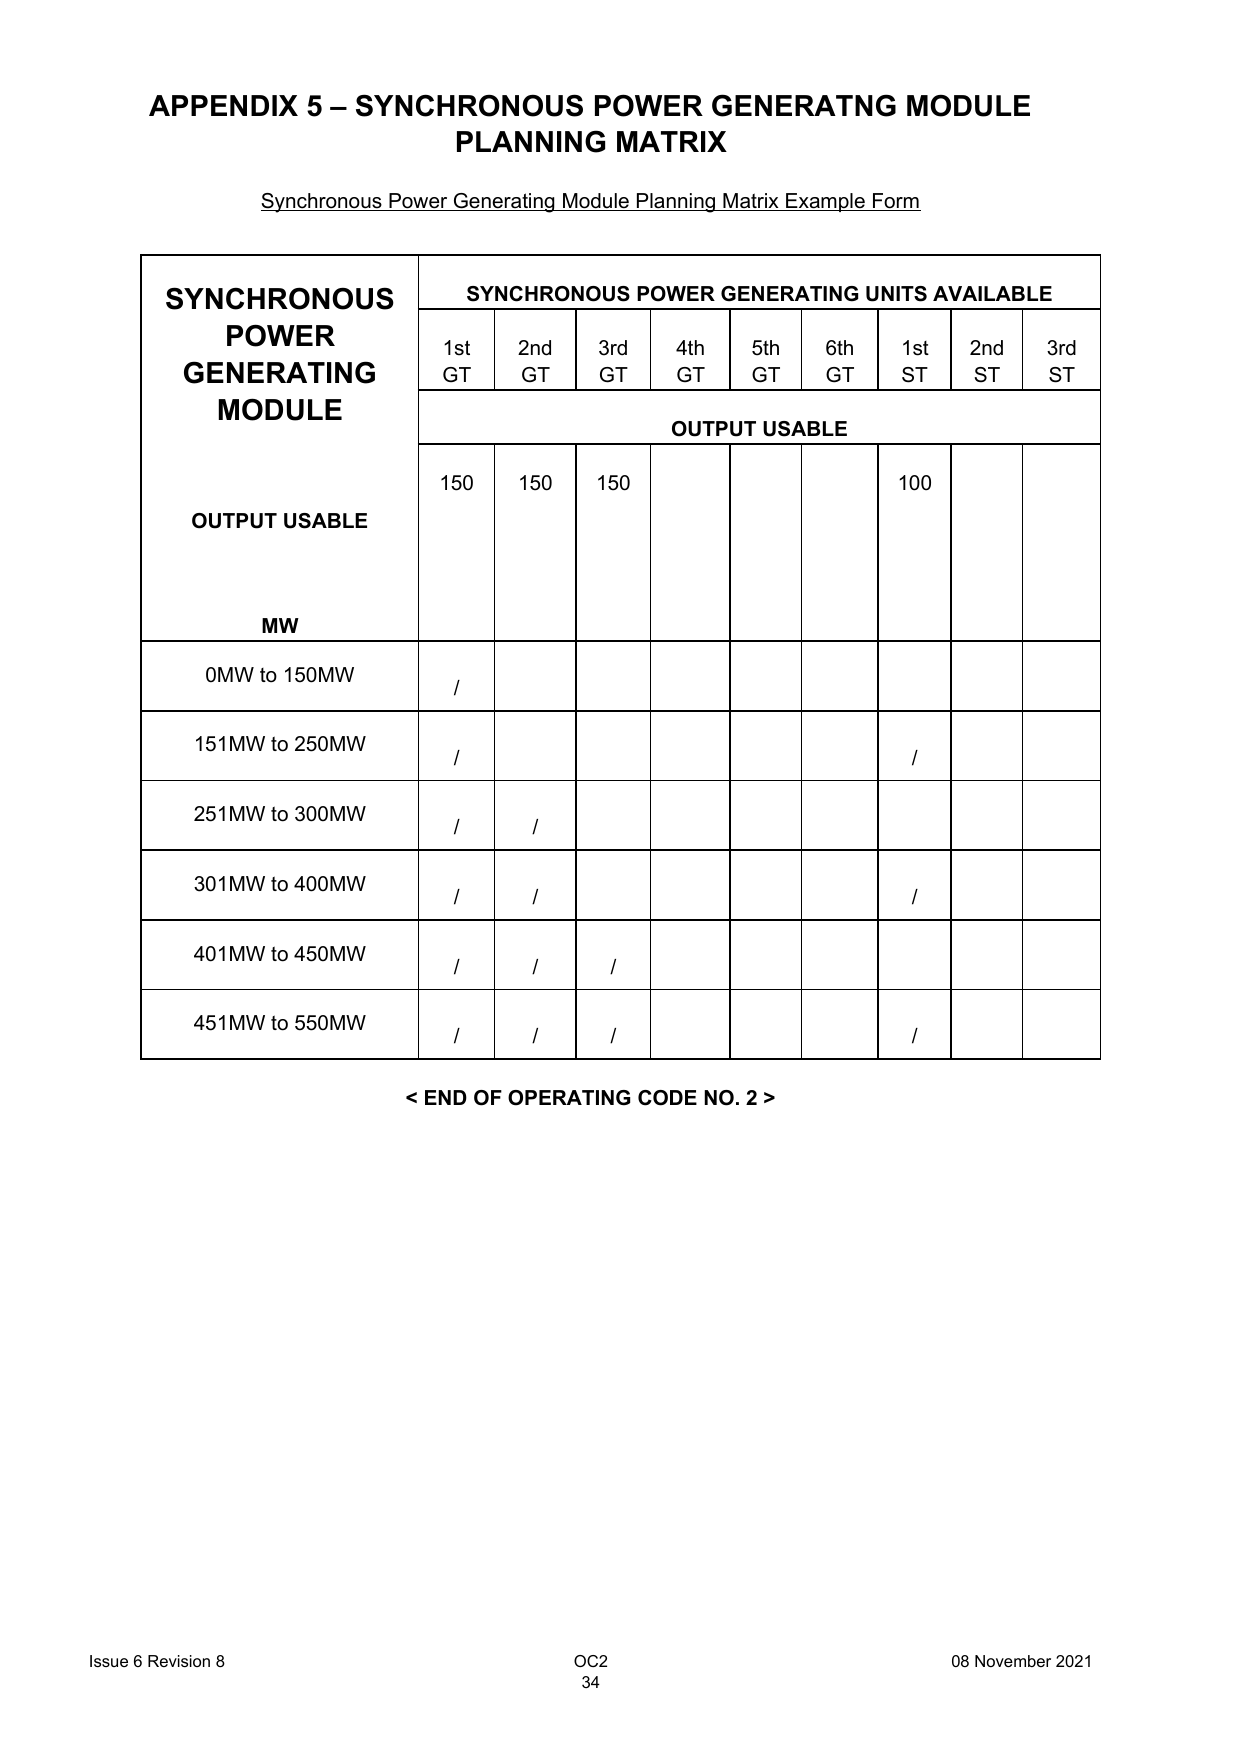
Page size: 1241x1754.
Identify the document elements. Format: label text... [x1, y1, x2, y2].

table_cell / [419, 642, 494, 710]
table_cell 5th GT [731, 310, 801, 389]
table_cell [651, 851, 729, 919]
table_cell 451MW to 550MW [142, 990, 418, 1058]
table_cell / [419, 921, 494, 989]
table_cell [1023, 921, 1100, 989]
table_cell 2nd ST [952, 310, 1022, 389]
table_cell 150 [577, 445, 650, 640]
table_cell 2nd GT [495, 310, 575, 389]
table_cell 100 [879, 445, 950, 640]
table_cell [802, 642, 877, 710]
table_cell / [495, 921, 575, 989]
table_cell [952, 990, 1022, 1058]
table_cell 3rd ST [1023, 310, 1100, 389]
table_cell [952, 445, 1022, 640]
table_cell [802, 990, 877, 1058]
text < END OF OPERATING CODE NO. 2 > [89, 1086, 1092, 1110]
table_cell [651, 990, 729, 1058]
table_cell / [495, 851, 575, 919]
table_cell [952, 712, 1022, 779]
table_header SYNCHRONOUS POWER GENERATING UNITS AVAILABLE [419, 256, 1100, 308]
table_cell [495, 712, 575, 779]
table_cell / [495, 990, 575, 1058]
table_cell 0MW to 150MW [142, 642, 418, 710]
table_cell [952, 781, 1022, 849]
table_cell 151MW to 250MW [142, 712, 418, 779]
table_cell 4th GT [651, 310, 729, 389]
table_cell [731, 445, 801, 640]
table_cell / [419, 712, 494, 779]
table_cell [1023, 712, 1100, 779]
table_cell [1023, 851, 1100, 919]
table_cell [879, 642, 950, 710]
table_cell / [495, 781, 575, 849]
table_cell [952, 642, 1022, 710]
table_cell 150 [495, 445, 575, 640]
table_cell / [879, 851, 950, 919]
table_cell [651, 445, 729, 640]
table_cell / [419, 781, 494, 849]
table_cell [1023, 445, 1100, 640]
table_cell 6th GT [802, 310, 877, 389]
table_cell [802, 445, 877, 640]
table_cell [731, 851, 801, 919]
table_cell / [879, 712, 950, 779]
table_cell [879, 921, 950, 989]
table_cell 251MW to 300MW [142, 781, 418, 849]
table_cell OUTPUT USABLE [419, 391, 1100, 443]
table_cell 3rd GT [577, 310, 650, 389]
table_cell [952, 851, 1022, 919]
table_cell [495, 642, 575, 710]
table_cell 301MW to 400MW [142, 851, 418, 919]
table_cell [802, 921, 877, 989]
table_cell [731, 712, 801, 779]
table_cell / [419, 990, 494, 1058]
table_cell [651, 921, 729, 989]
table_cell [577, 712, 650, 779]
table_cell [731, 781, 801, 849]
table_cell / [577, 921, 650, 989]
table_cell 150 [419, 445, 494, 640]
table_cell / [577, 990, 650, 1058]
table_cell 1st GT [419, 310, 494, 389]
table_cell [1023, 781, 1100, 849]
table_cell [731, 990, 801, 1058]
table_cell [802, 781, 877, 849]
table_cell [1023, 642, 1100, 710]
table_cell 1st ST [879, 310, 950, 389]
table_cell [651, 712, 729, 779]
table_cell [879, 781, 950, 849]
text APPENDIX 5 – SYNCHRONOUS POWER GENERATNG MODULE PLANNING MATRIX [89, 89, 1092, 159]
table_cell [731, 921, 801, 989]
table_cell 401MW to 450MW [142, 921, 418, 989]
text Synchronous Power Generating Module Planning Matrix Example Form [89, 189, 1092, 213]
table_cell / [419, 851, 494, 919]
table_cell [577, 851, 650, 919]
table_cell [731, 642, 801, 710]
table_cell [577, 781, 650, 849]
table_cell [952, 921, 1022, 989]
table_cell [1023, 990, 1100, 1058]
table_cell [651, 642, 729, 710]
table_header SYNCHRONOUS POWER GENERATING MODULE OUTPUT USABLE MW [142, 256, 418, 640]
table_cell [577, 642, 650, 710]
table_cell [802, 851, 877, 919]
table_cell / [879, 990, 950, 1058]
table_cell [802, 712, 877, 779]
table_cell [651, 781, 729, 849]
